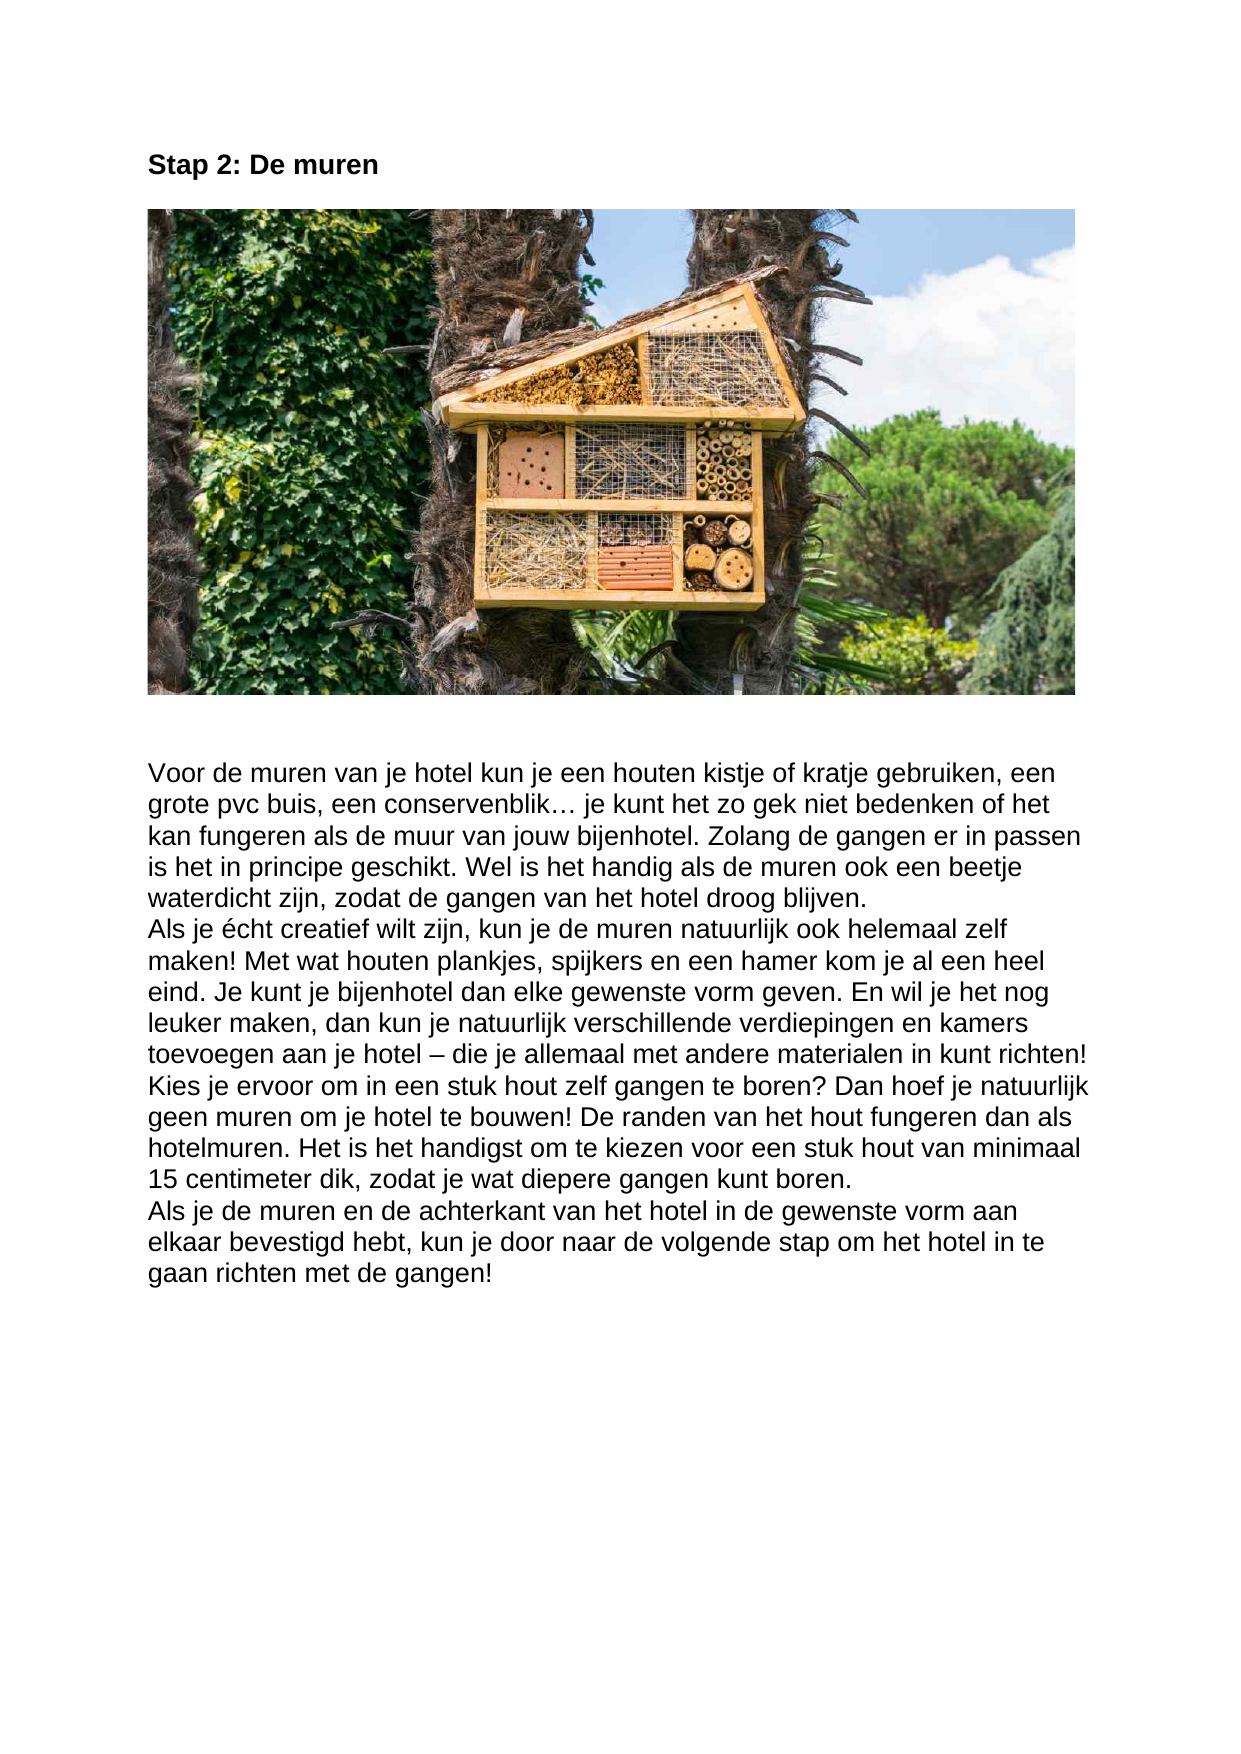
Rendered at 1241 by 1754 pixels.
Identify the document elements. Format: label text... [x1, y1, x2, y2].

picture [147, 209, 1076, 695]
text Voor de muren van je hotel kun je een houten kistje of kratje gebruiken, een grote pvc buis, een conservenblik… je kunt het zo gek niet bedenken of het kan fungeren als de muur van jouw bijenhotel. Zolang de gangen er in passen is het in principe geschikt. Wel is het handig als de muren ook een beetje waterdicht zijn, zodat de gangen van het hotel droog blijven. Als je écht creatief wilt zijn, kun je de muren natuurlijk ook helemaal zelf maken! Met wat houten plankjes, spijkers en een hamer kom je al een heel eind. Je kunt je bijenhotel dan elke gewenste vorm geven. En wil je het nog leuker maken, dan kun je natuurlijk verschillende verdiepingen en kamers toevoegen aan je hotel – die je allemaal met andere materialen in kunt richten! Kies je ervoor om in een stuk hout zelf gangen te boren? Dan hoef je natuurlijk geen muren om je hotel te bouwen! De randen van het hout fungeren dan als hotelmuren. Het is het handigst om te kiezen voor een stuk hout van minimaal 15 centimeter dik, zodat je wat diepere gangen kunt boren. Als je de muren en de achterkant van het hotel in de gewenste vorm aan elkaar bevestigd hebt, kun je door naar de volgende stap om het hotel in te gaan richten met de gangen! [148, 757, 1093, 1288]
text Stap 2: De muren [148, 148, 1093, 180]
